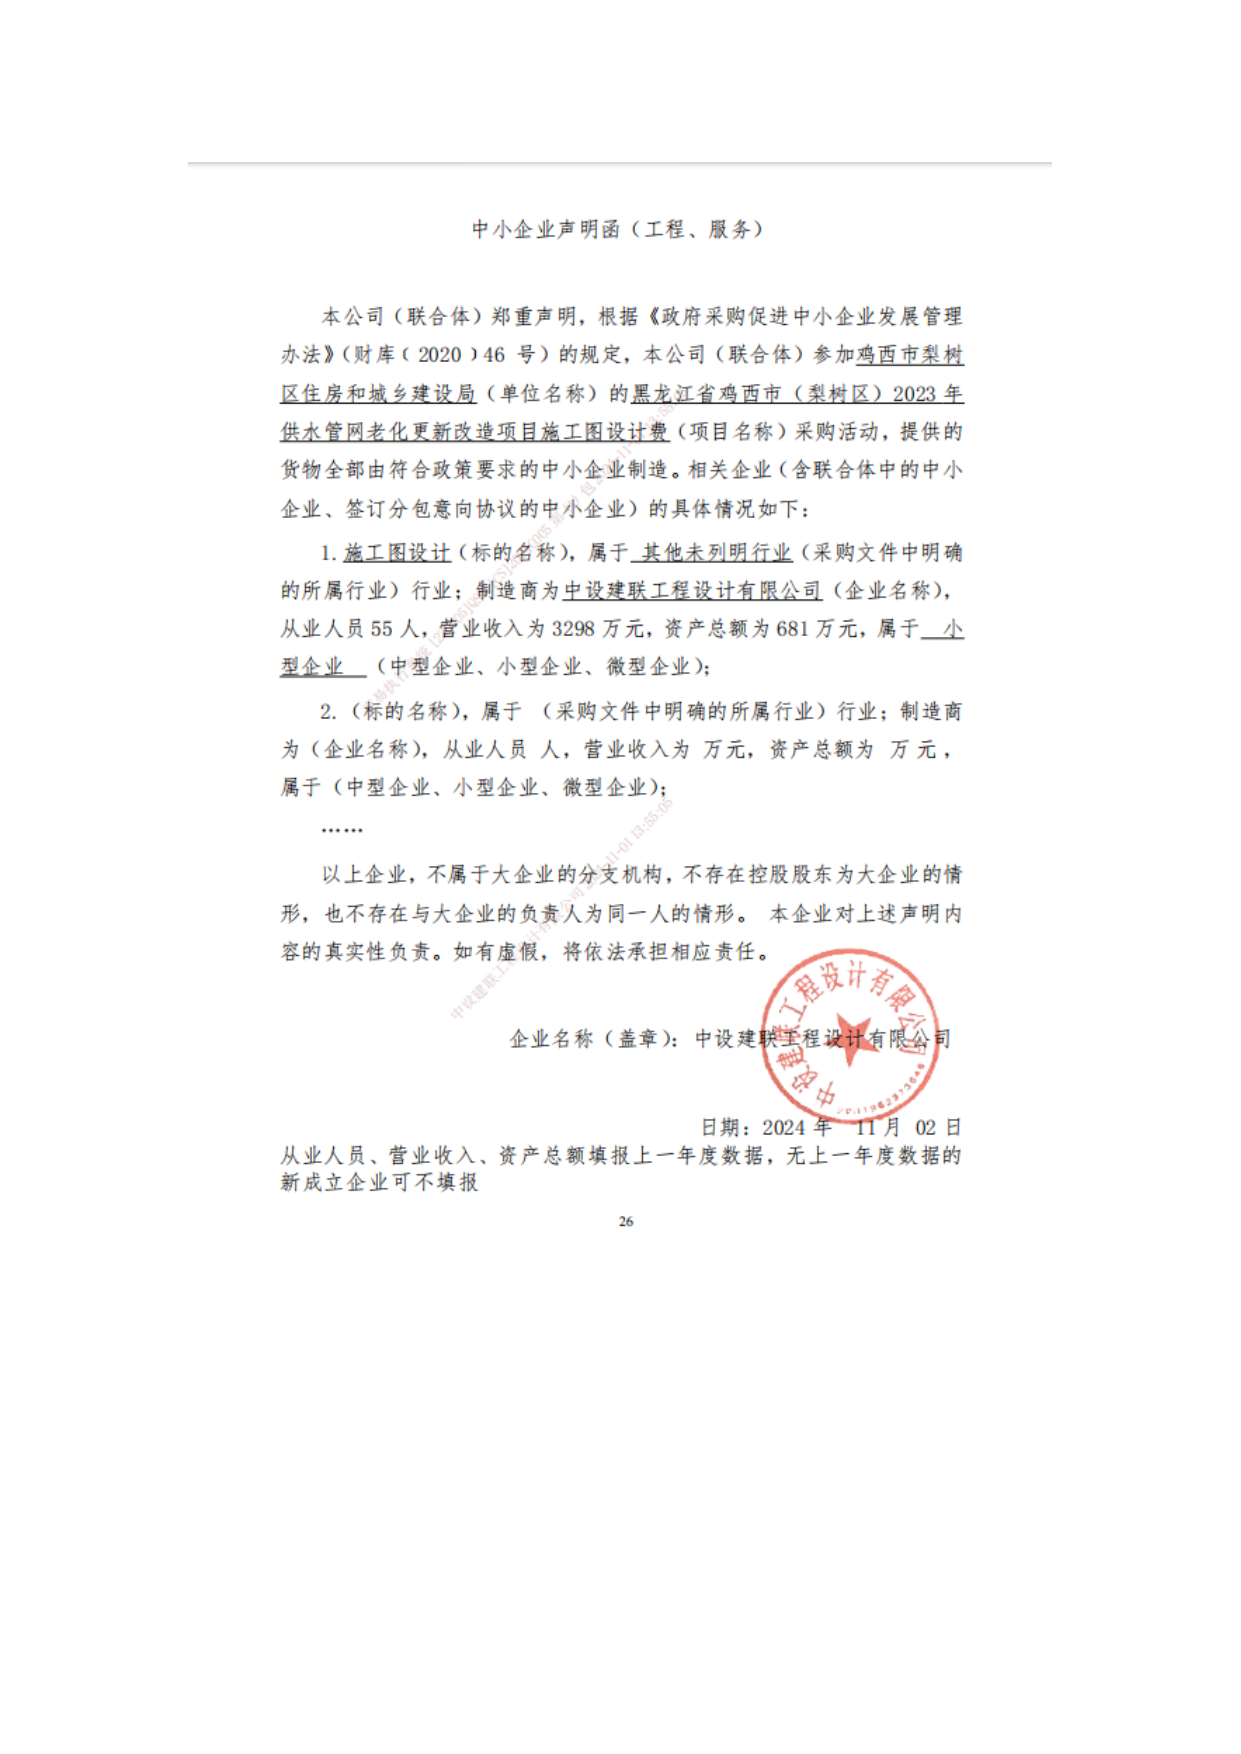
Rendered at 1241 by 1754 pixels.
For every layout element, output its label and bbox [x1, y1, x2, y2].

picture [187, 162, 1052, 1319]
